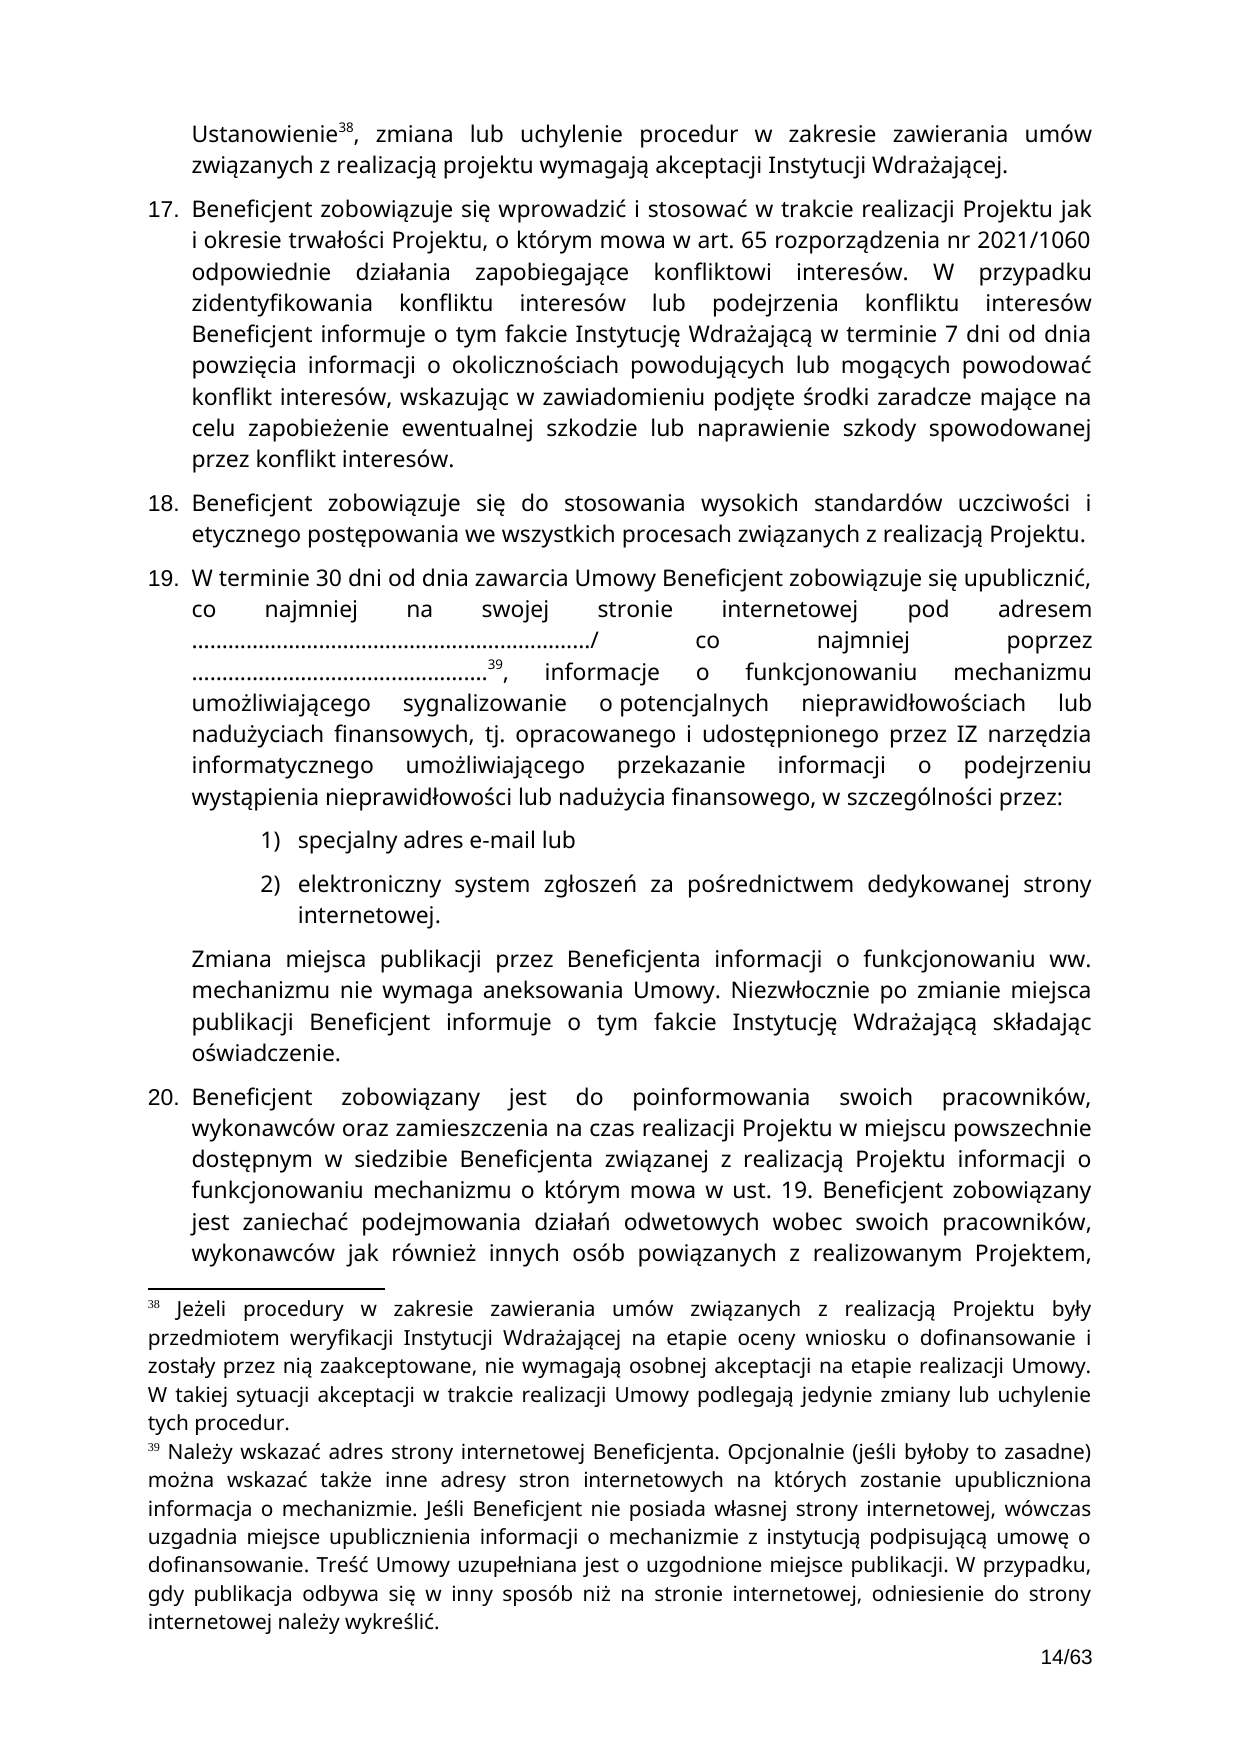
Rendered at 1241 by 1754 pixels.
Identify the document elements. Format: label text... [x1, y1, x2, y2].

list elektroniczny system zgłoszeń za pośrednictwem dedykowanej strony internetowej. [260, 868, 1092, 931]
list specjalny adres e-mail lub [260, 824, 1092, 856]
list Beneficjent zobowiązuje się wprowadzić i stosować w trakcie realizacji Projektu jak i okresie trwałości Projektu, o którym mowa w art. 65 rozporządzenia nr 2021/1060 odpowiednie działania zapobiegające konfliktowi interesów. W przypadku zidentyfikowania konfliktu interesów lub podejrzenia konfliktu interesów Beneficjent informuje o tym fakcie Instytucję Wdrażającą w terminie 7 dni od dnia powzięcia informacji o okolicznościach powodujących lub mogących powodować konflikt interesów, wskazując w zawiadomieniu podjęte środki zaradcze mające na celu zapobieżenie ewentualnej szkodzie lub naprawienie szkody spowodowanej przez konflikt interesów. [148, 193, 1092, 474]
text Zmiana miejsca publikacji przez Beneficjenta informacji o funkcjonowaniu ww. mechanizmu nie wymaga aneksowania Umowy. Niezwłocznie po zmianie miejsca publikacji Beneficjent informuje o tym fakcie Instytucję Wdrażającą składając oświadczenie. [191, 943, 1092, 1068]
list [148, 1081, 1092, 1268]
list W terminie 30 dni od dnia zawarcia Umowy Beneficjent zobowiązuje się upublicznić, co najmniej na swojej stronie internetowej pod adresem …………………………………………………………/ co najmniej poprzez …………………………………………., informacje o funkcjonowaniu mechanizmu umożliwiającego sygnalizowanie o potencjalnych nieprawidłowościach lub nadużyciach finansowych, tj. opracowanego i udostępnionego przez IZ narzędzia informatycznego umożliwiającego przekazanie informacji o podejrzeniu wystąpienia nieprawidłowości lub nadużycia finansowego, w szczególności przez: [148, 562, 1092, 812]
list Beneficjent zobowiązuje się do stosowania wysokich standardów uczciwości i etycznego postępowania we wszystkich procesach związanych z realizacją Projektu. [148, 487, 1092, 549]
text Ustanowienie, zmiana lub uchylenie procedur w zakresie zawierania umów związanych z realizacją projektu wymagają akceptacji Instytucji Wdrażającej. [191, 118, 1092, 181]
